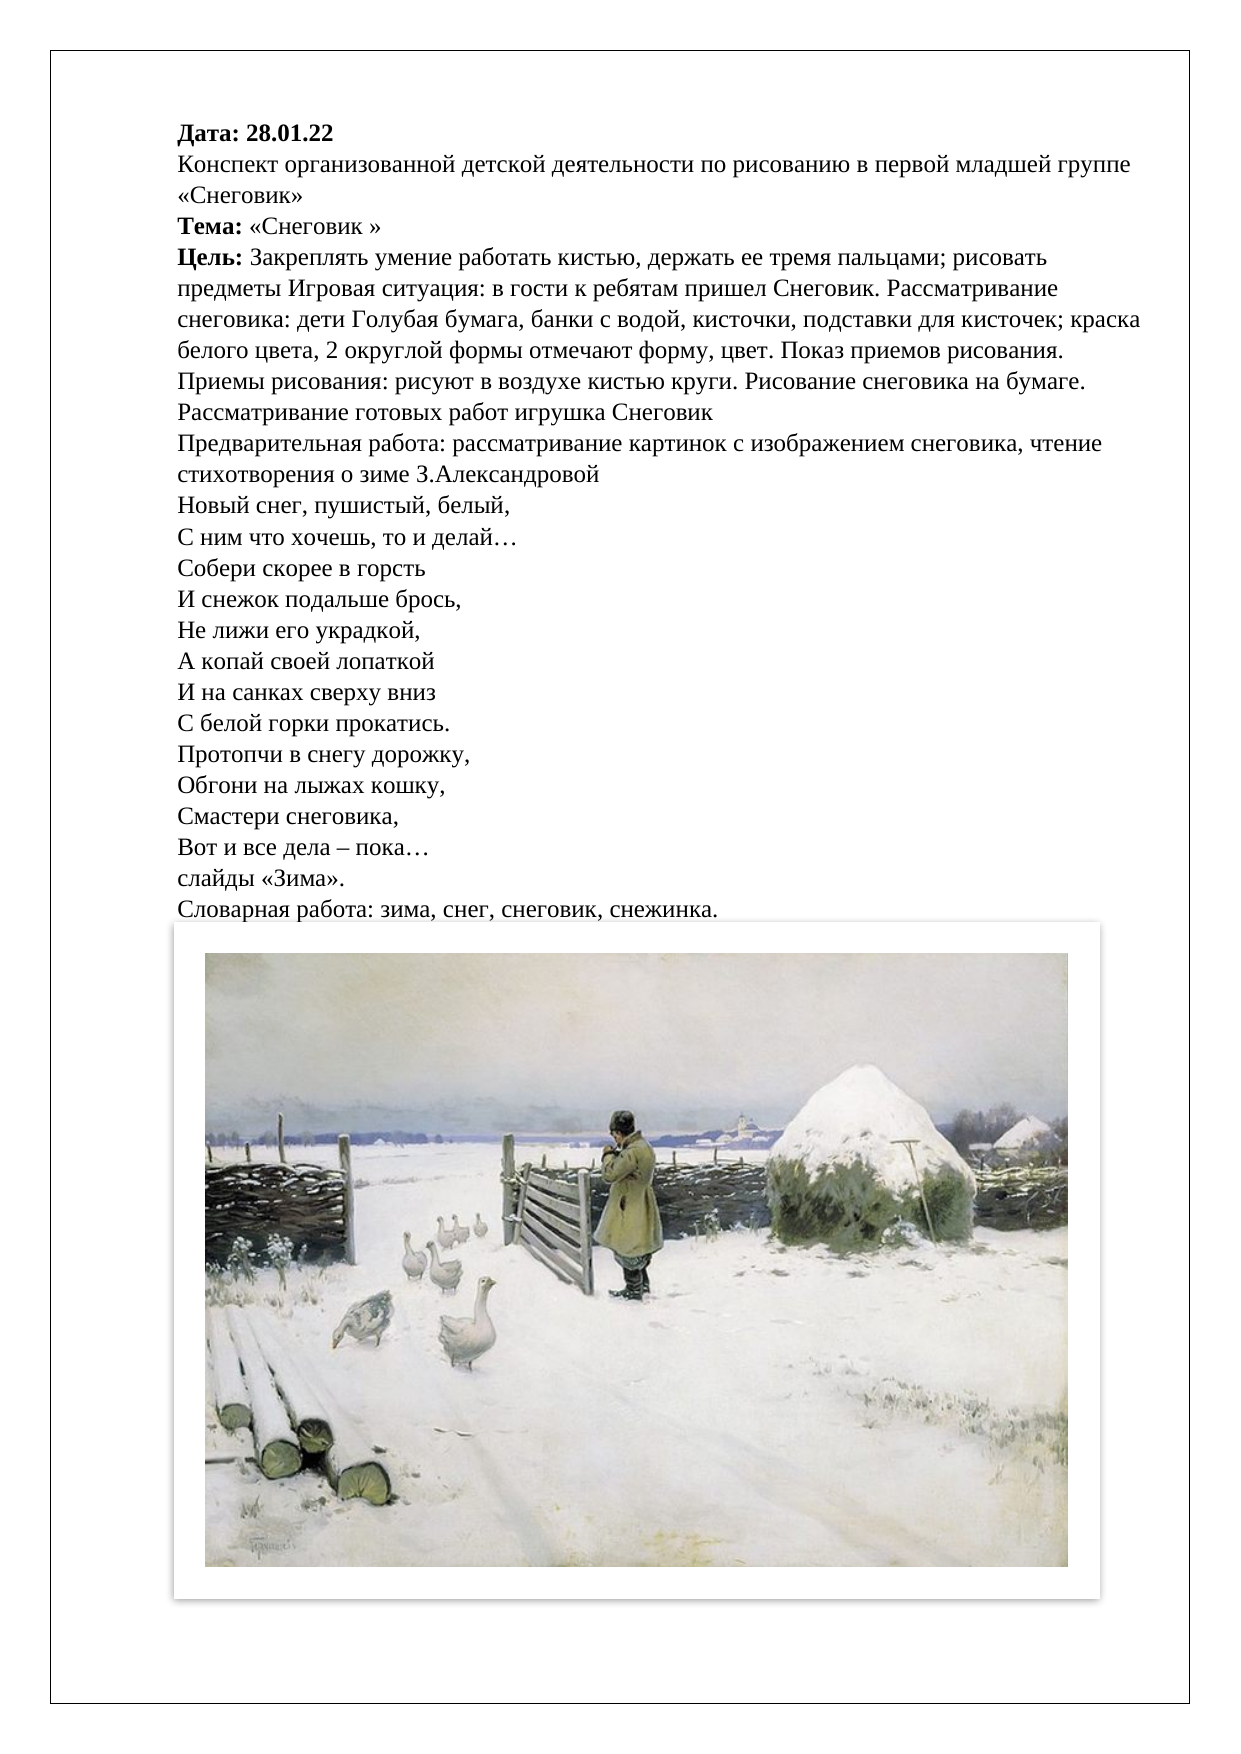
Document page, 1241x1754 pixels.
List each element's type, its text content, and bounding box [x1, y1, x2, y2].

text Конспект организованной детской деятельности по рисованию в первой младшей группе «Снеговик» [177, 149, 1152, 209]
text Протопчи в снегу дорожку, Обгони на лыжах кошку, [177, 739, 1152, 799]
text Смастери снеговика, Вот и все дела – пока… [177, 801, 1152, 861]
text И на санках сверху вниз С белой горки прокатись. [177, 677, 1152, 737]
text слайды «Зима». [177, 863, 1152, 892]
text Тема: «Снеговик » [177, 211, 1152, 240]
text Словарная работа: зима, снег, снеговик, снежинка. [177, 894, 1152, 923]
text Собери скорее в горсть И снежок подальше брось, [177, 553, 1152, 612]
picture [205, 953, 1068, 1567]
text Не лижи его украдкой, А копай своей лопаткой [177, 615, 1152, 674]
text Дата: 28.01.22 [177, 118, 1152, 147]
text Новый снег, пушистый, белый, С ним что хочешь, то и делай… [177, 491, 1152, 550]
text Предварительная работа: рассматривание картинок с изображением снеговика, чтение стихотворения о зиме З.Александровой [177, 428, 1152, 488]
text Цель: Закреплять умение работать кистью, держать ее тремя пальцами; рисовать предметы Игровая ситуация: в гости к ребятам пришел Снеговик. Рассматривание снеговика: дети Голубая бумага, банки с водой, кисточки, подставки для кисточек; краска белого цвета, 2 округлой формы отмечают форму, цвет. Показ приемов рисования. Приемы рисования: рисуют в воздухе кистью круги. Рисование снеговика на бумаге. Рассматривание готовых работ игрушка Снеговик [177, 242, 1152, 426]
